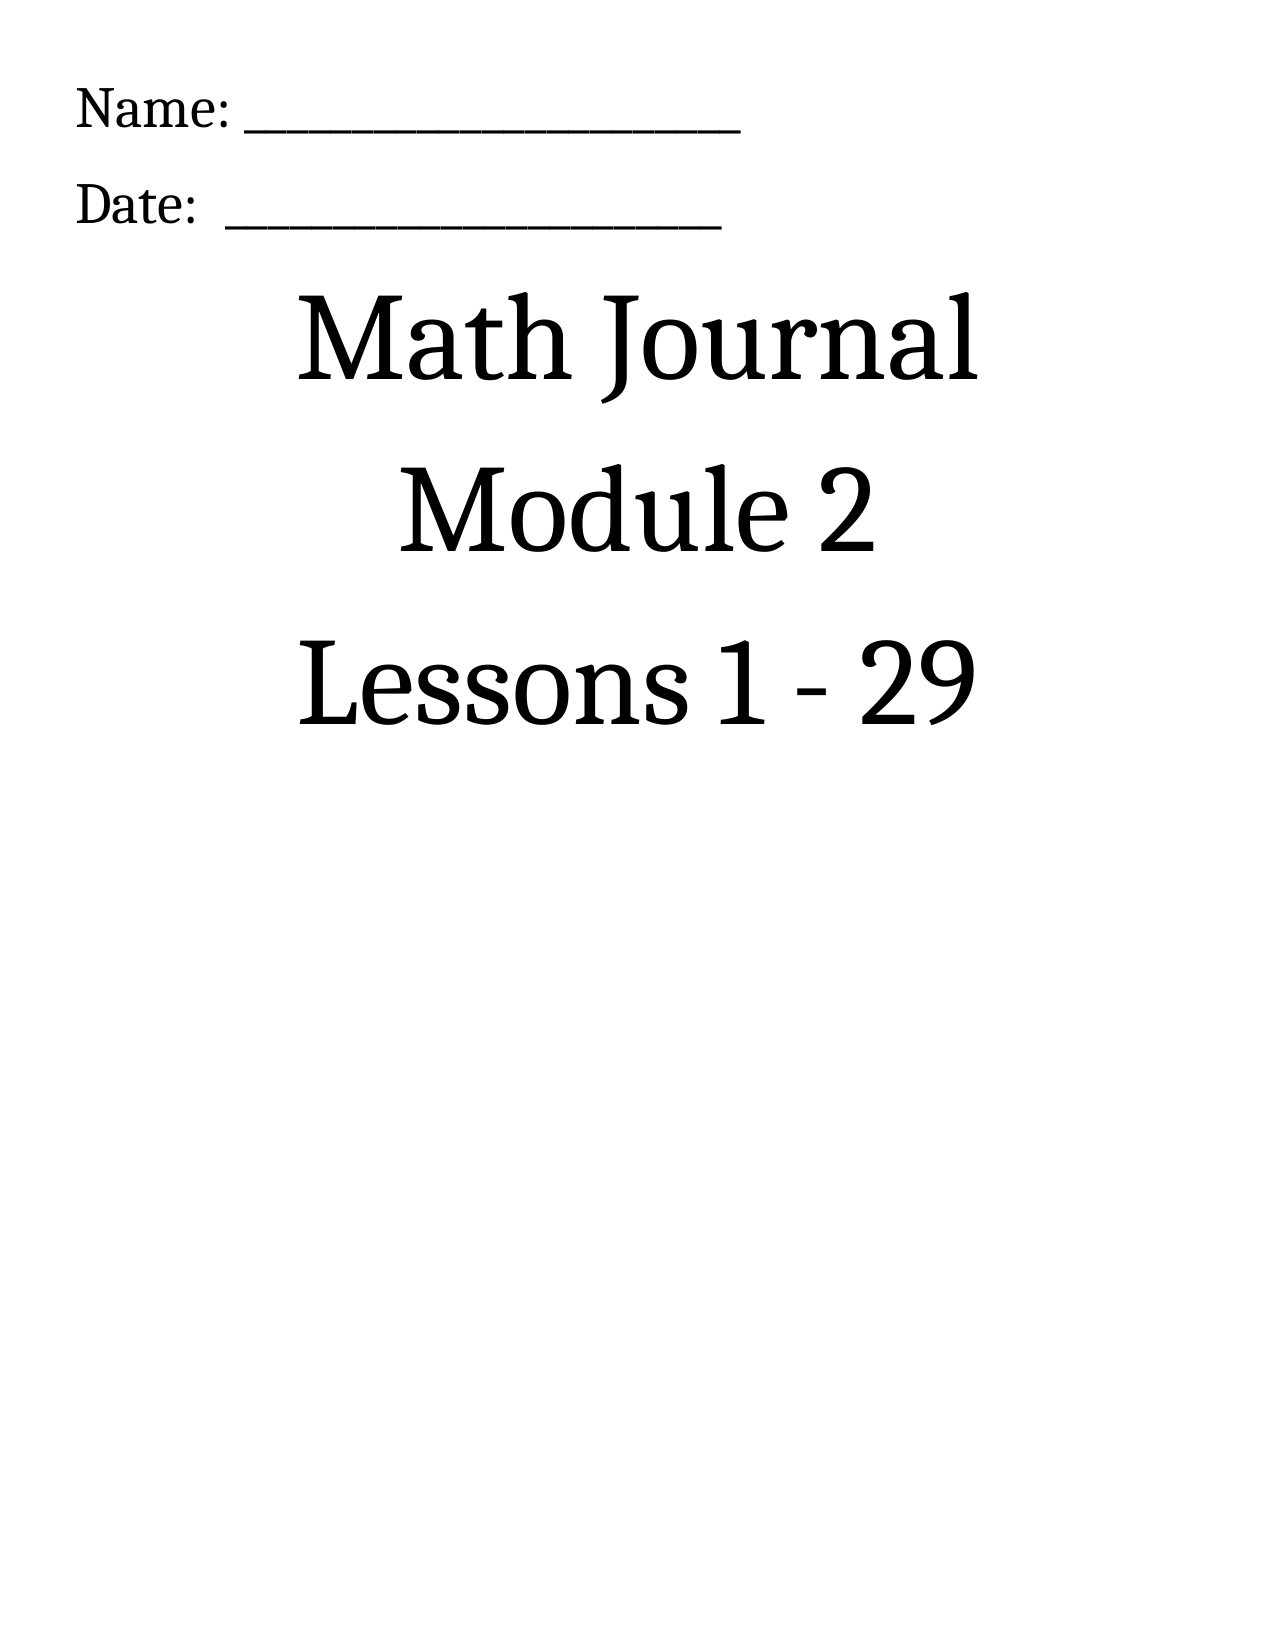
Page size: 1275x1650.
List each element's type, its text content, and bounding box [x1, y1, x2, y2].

text Name: _______________________ [75, 75, 1200, 142]
text Lessons 1 - 29 [75, 612, 1200, 755]
text Module 2 [75, 439, 1200, 583]
text Math Journal [75, 267, 1200, 410]
text Date: _______________________ [75, 171, 1200, 238]
